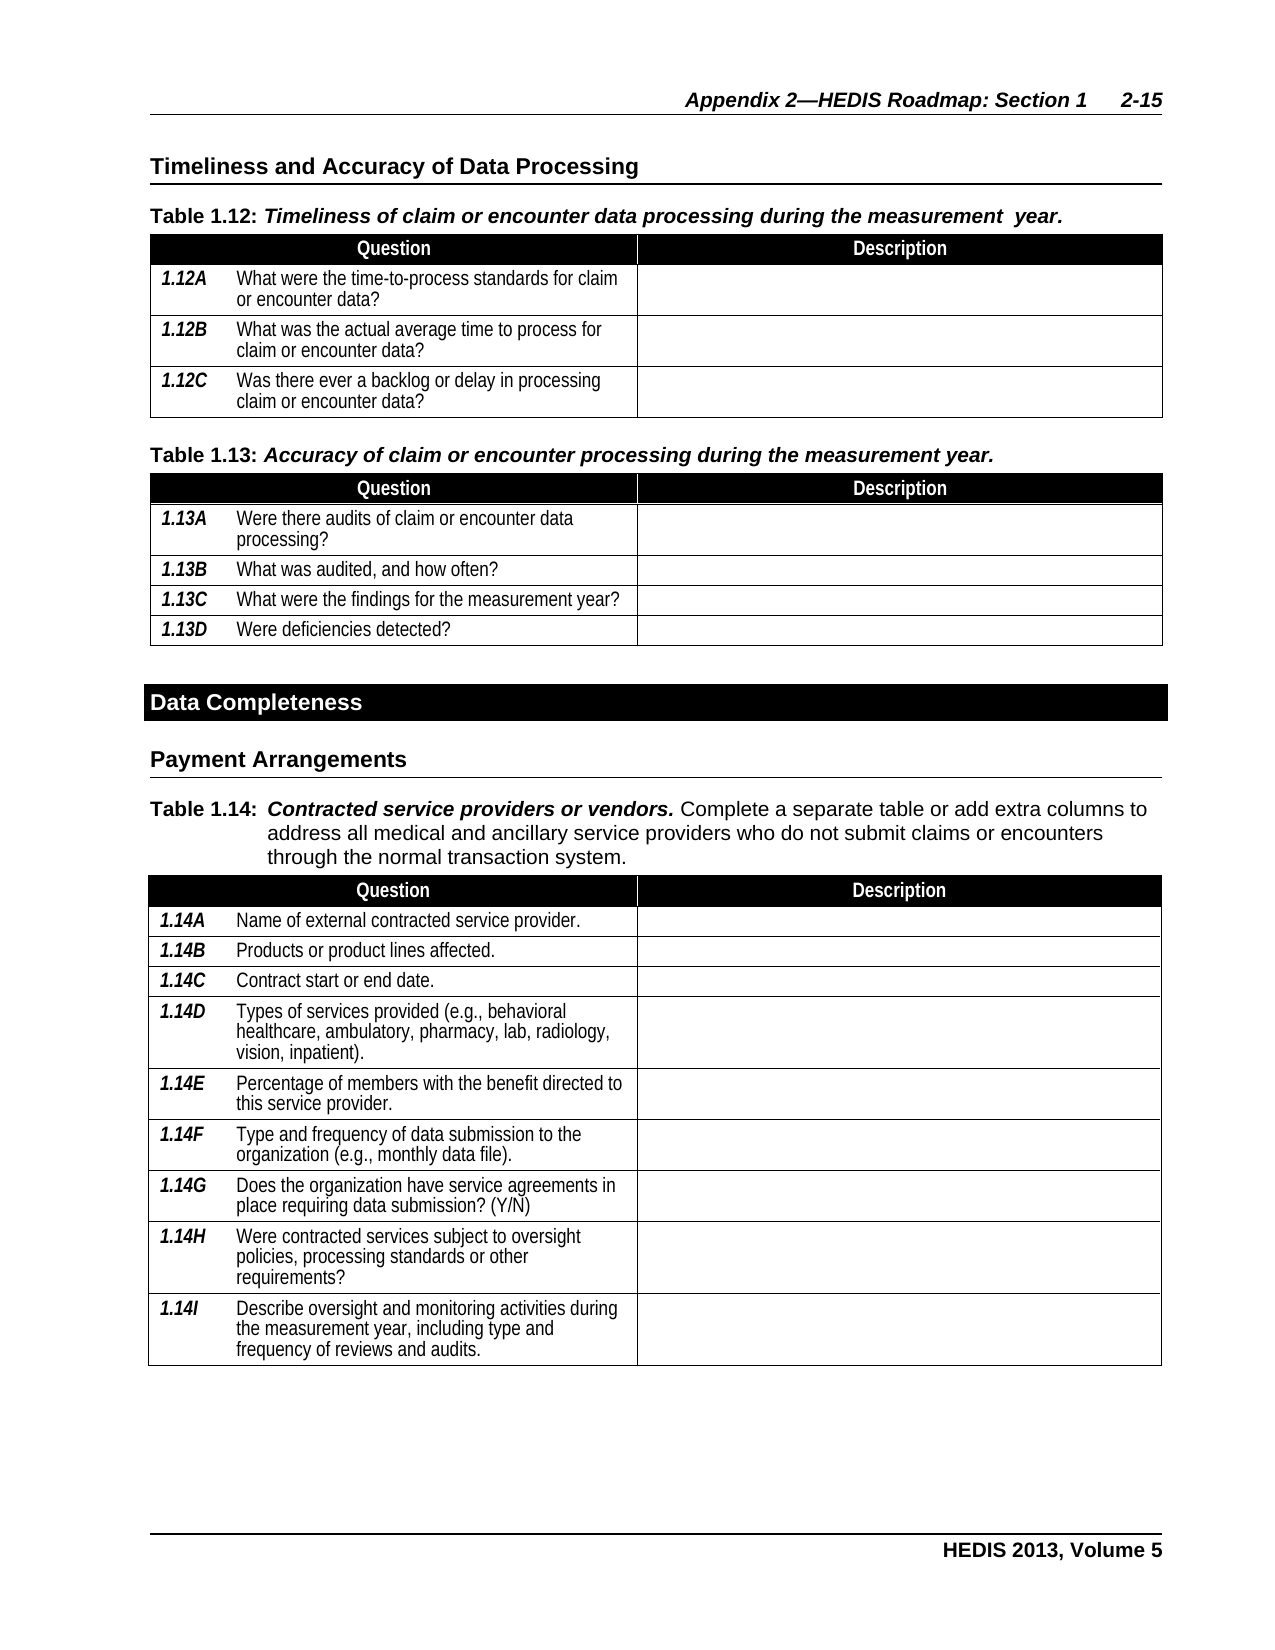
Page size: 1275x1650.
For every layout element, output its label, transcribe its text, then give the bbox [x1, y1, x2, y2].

table_cell 1.12A [151, 265, 225, 315]
table_cell [638, 1119, 1161, 1170]
text Timeliness and Accuracy of Data Processing [150, 153, 1162, 183]
table_cell 1.14C [149, 967, 225, 996]
table_cell What was audited, and how often? [225, 556, 637, 585]
text Table 1.14: Contracted service providers or vendors. Complete a separate table or add extra columns to address all medical and ancillary service providers who do not submit claims or encounters through the normal transaction system. [150, 797, 1162, 869]
table_cell [638, 966, 1161, 996]
table_cell Type and frequency of data submission to the organization (e.g., monthly data file). [225, 1120, 637, 1170]
table_cell 1.14D [149, 997, 225, 1068]
table_cell [638, 367, 1162, 417]
table_cell 1.14I [149, 1294, 225, 1365]
table_cell 1.14F [149, 1120, 225, 1170]
table_cell [638, 907, 1161, 936]
table_cell 1.14G [149, 1171, 225, 1221]
table_cell What were the time-to-process standards for claim or encounter data? [225, 265, 637, 315]
table_cell Does the organization have service agreements in place requiring data submission? (Y/N) [225, 1171, 637, 1221]
table_header Question [151, 235, 637, 264]
table_cell [638, 556, 1162, 585]
table_header Question [149, 876, 637, 906]
table_cell [638, 996, 1161, 1068]
table_cell 1.13B [151, 556, 225, 585]
table_cell What were the findings for the measurement year? [225, 586, 637, 615]
table_header Question [151, 474, 637, 503]
table_cell Percentage of members with the benefit directed to this service provider. [225, 1069, 637, 1119]
table_cell [638, 316, 1162, 366]
table_cell Were there audits of claim or encounter data processing? [225, 505, 637, 554]
table_cell 1.14E [149, 1069, 225, 1119]
table_cell 1.14A [149, 907, 225, 936]
table_cell Were contracted services subject to oversight policies, processing standards or other requirements? [225, 1222, 637, 1293]
table_cell [638, 1170, 1161, 1221]
table_cell Describe oversight and monitoring activities during the measurement year, including type and frequency of reviews and audits. [225, 1294, 637, 1365]
table_cell [638, 505, 1162, 554]
table_cell 1.14H [149, 1222, 225, 1293]
table_cell [638, 1293, 1161, 1365]
table_cell [638, 586, 1162, 615]
table_cell Was there ever a backlog or delay in processing claim or encounter data? [225, 367, 637, 417]
table_cell 1.13D [151, 616, 225, 645]
table_header Description [638, 876, 1160, 906]
text Table 1.12: Timeliness of claim or encounter data processing during the measurement year. [150, 203, 1162, 227]
table_cell Products or product lines affected. [225, 937, 637, 966]
table_cell 1.12C [151, 367, 225, 417]
table_cell [638, 1068, 1161, 1119]
table_cell [638, 265, 1162, 315]
table_cell Contract start or end date. [225, 967, 637, 996]
table_cell [638, 936, 1161, 966]
text Payment Arrangements [150, 746, 1162, 777]
text Table 1.13: Accuracy of claim or encounter processing during the measurement year. [150, 443, 1162, 467]
table_cell 1.14B [149, 937, 225, 966]
table_cell [638, 1221, 1161, 1293]
table_cell Name of external contracted service provider. [225, 907, 637, 936]
table_cell Types of services provided (e.g., behavioral healthcare, ambulatory, pharmacy, lab, radiology, vision, inpatient). [225, 997, 637, 1068]
table_cell Were deficiencies detected? [225, 616, 637, 645]
table_cell 1.13C [151, 586, 225, 615]
table_cell 1.12B [151, 316, 225, 366]
text Data Completeness [146, 685, 1167, 720]
table_header Description [638, 474, 1162, 503]
table_header Description [638, 235, 1162, 264]
table_cell What was the actual average time to process for claim or encounter data? [225, 316, 637, 366]
table_cell 1.13A [151, 505, 225, 554]
table_cell [638, 616, 1162, 645]
